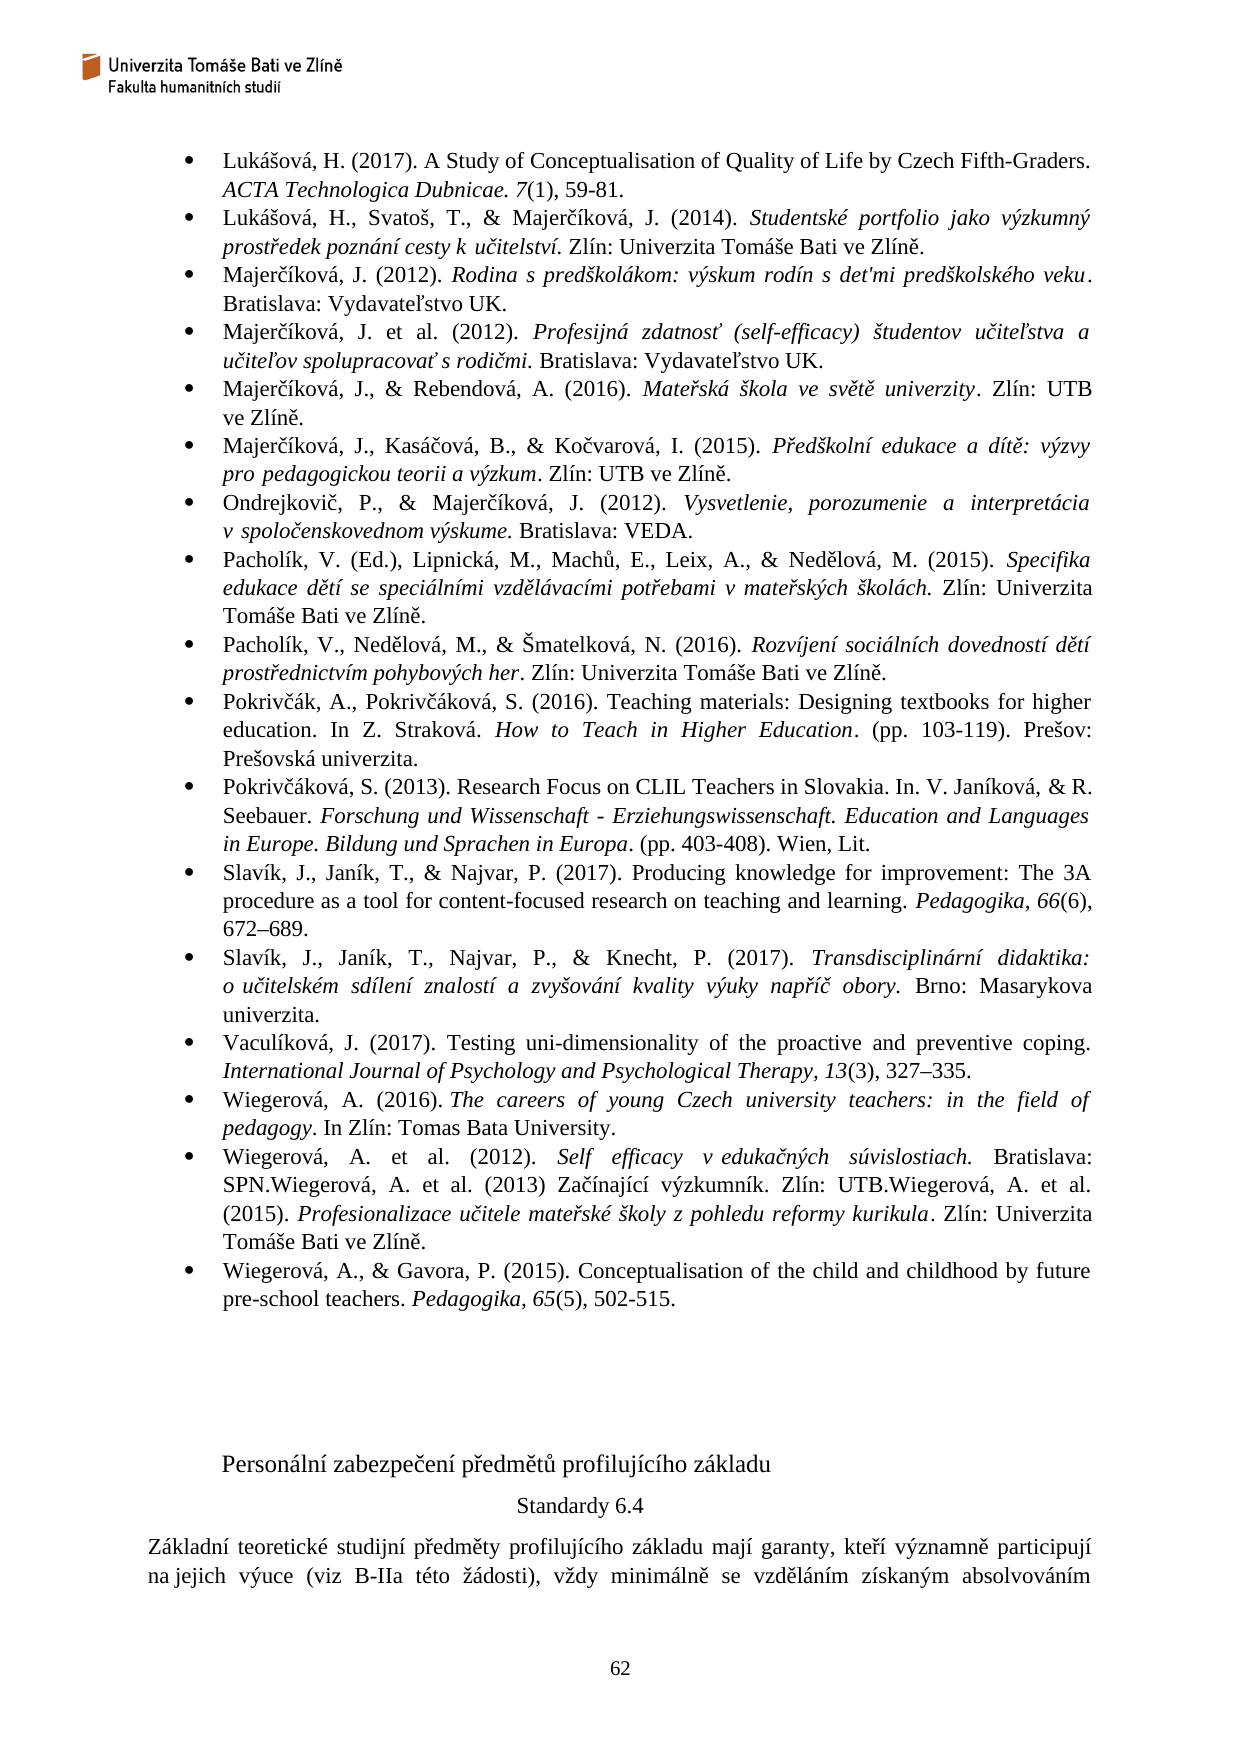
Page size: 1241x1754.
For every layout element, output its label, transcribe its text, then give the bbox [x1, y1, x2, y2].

list Vaculíková, J. (2017). Testing uni-dimensionality of the proactive and preventive coping. International Journal of Psychology and Psychological Therapy, 13(3), 327–335. [185, 1029, 1093, 1084]
list Pacholík, V. (Ed.), Lipnická, M., Machů, E., Leix, A., & Nedělová, M. (2015). Specifika edukace dětí se speciálními vzdělávacími potřebami v mateřských školách. Zlín: Univerzita Tomáše Bati ve Zlíně. [185, 546, 1093, 629]
picture [57, 36, 368, 110]
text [148, 1533, 1093, 1588]
list Majerčíková, J., Kasáčová, B., & Kočvarová, I. (2015). Předškolní edukace a dítě: výzvy pro pedagogickou teorii a výzkum. Zlín: UTB ve Zlíně. [185, 432, 1093, 487]
list Pokrivčáková, S. (2013). Research Focus on CLIL Teachers in Slovakia. In. V. Janíková, & R. Seebauer. Forschung und Wissenschaft - Erziehungswissenschaft. Education and Languages in Europe. Bildung und Sprachen in Europa. (pp. 403-408). Wien, Lit. [185, 773, 1093, 856]
list Slavík, J., Janík, T., & Najvar, P. (2017). Producing knowledge for improvement: The 3A procedure as a tool for content-focused research on teaching and learning. Pedagogika, 66(6), 672–689. [185, 858, 1093, 942]
list Majerčíková, J. (2012). Rodina s predškolákom: výskum rodín s det'mi predškolského veku. Bratislava: Vydavateľstvo UK. [185, 261, 1093, 316]
list Pacholík, V., Nedělová, M., & Šmatelková, N. (2016). Rozvíjení sociálních dovedností dětí prostřednictvím pohybových her. Zlín: Univerzita Tomáše Bati ve Zlíně. [185, 631, 1093, 686]
list Majerčíková, J., & Rebendová, A. (2016). Mateřská škola ve světě univerzity. Zlín: UTB ve Zlíně. [185, 375, 1093, 430]
list Wiegerová, A. et al. (2012). Self efficacy v edukačných súvislostiach. Bratislava: SPN.Wiegerová, A. et al. (2013) Začínající výzkumník. Zlín: UTB.Wiegerová, A. et al. (2015). Profesionalizace učitele mateřské školy z pohledu reformy kurikula. Zlín: Univerzita Tomáše Bati ve Zlíně. [185, 1143, 1093, 1254]
list Slavík, J., Janík, T., Najvar, P., & Knecht, P. (2017). Transdisciplinární didaktika: o učitelském sdílení znalostí a zvyšování kvality výuky napříč obory. Brno: Masarykova univerzita. [185, 944, 1093, 1027]
text Standardy 6.4 [148, 1492, 1093, 1519]
text Personální zabezpečení předmětů profilujícího základu [221, 1449, 1093, 1478]
list Majerčíková, J. et al. (2012). Profesijná zdatnosť (self-efficacy) študentov učiteľstva a učiteľov spolupracovať s rodičmi. Bratislava: Vydavateľstvo UK. [185, 318, 1093, 373]
list Ondrejkovič, P., & Majerčíková, J. (2012). Vysvetlenie, porozumenie a interpretácia v spoločenskovednom výskume. Bratislava: VEDA. [185, 489, 1093, 544]
list Pokrivčák, A., Pokrivčáková, S. (2016). Teaching materials: Designing textbooks for higher education. In Z. Straková. How to Teach in Higher Education. (pp. 103-119). Prešov: Prešovská univerzita. [185, 688, 1093, 771]
list Lukášová, H. (2017). A Study of Conceptualisation of Quality of Life by Czech Fifth-Graders. ACTA Technologica Dubnicae. 7(1), 59-81. [185, 148, 1093, 202]
list Wiegerová, A. (2016). The careers of young Czech university teachers: in the field of pedagogy. In Zlín: Tomas Bata University. [185, 1086, 1093, 1141]
list Wiegerová, A., & Gavora, P. (2015). Conceptualisation of the child and childhood by future pre-school teachers. Pedagogika, 65(5), 502-515. [185, 1257, 1093, 1311]
list Lukášová, H., Svatoš, T., & Majerčíková, J. (2014). Studentské portfolio jako výzkumný prostředek poznání cesty k učitelství. Zlín: Univerzita Tomáše Bati ve Zlíně. [185, 204, 1093, 259]
